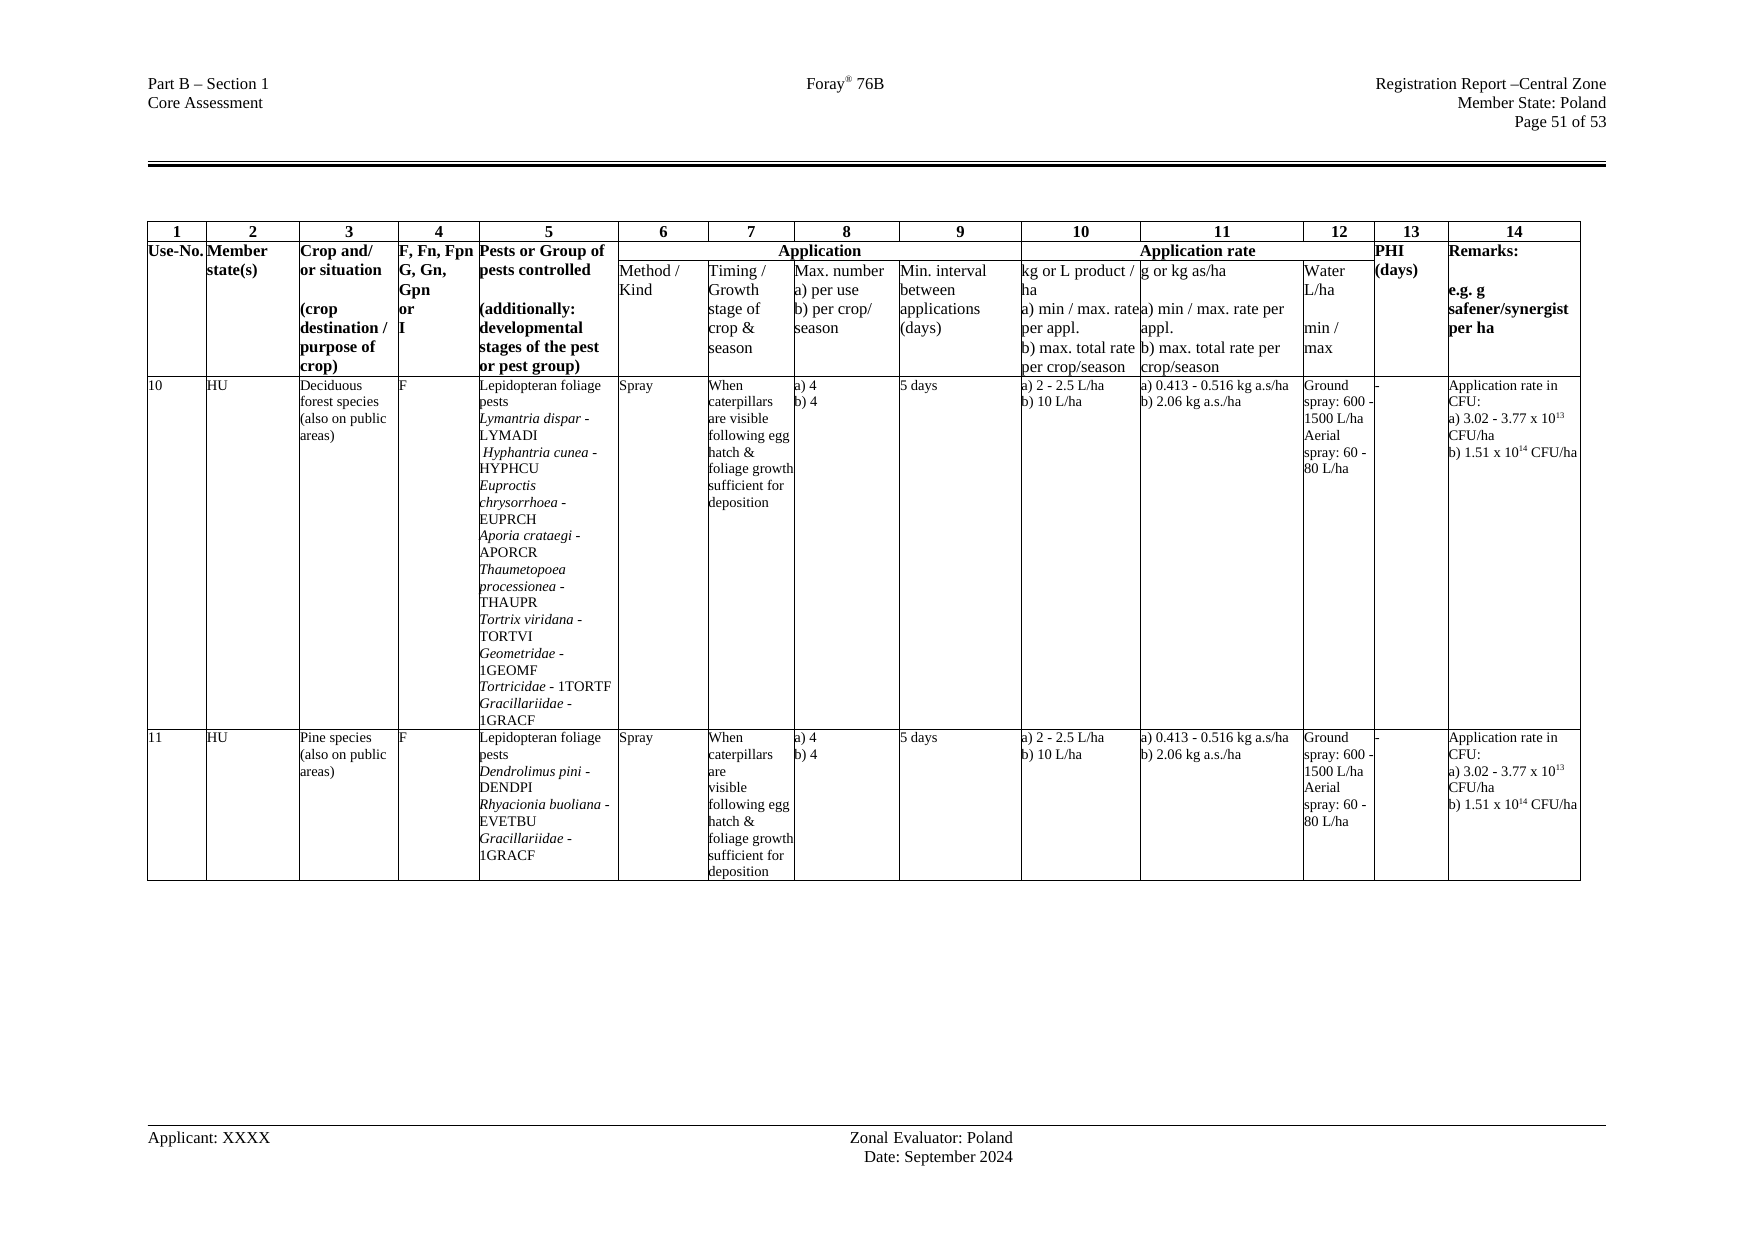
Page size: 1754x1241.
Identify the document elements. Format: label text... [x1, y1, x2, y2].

table_header 10 [1022, 222, 1140, 241]
table_cell Member state(s) [207, 242, 299, 376]
table_header 8 [795, 222, 899, 241]
table_cell a) 2 - 2.5 L/ha b) 10 L/ha [1022, 730, 1140, 880]
table_header 14 [1449, 222, 1580, 241]
table_header 4 [399, 222, 479, 241]
table_cell Spray [619, 730, 708, 880]
table_cell Use-No. [148, 242, 206, 376]
table_cell Ground spray: 600 - 1500 L/ha Aerial spray: 60 - 80 L/ha [1304, 730, 1374, 880]
table_cell g or kg as/ha a) min / max. rate per appl. b) max. total rate per crop/season [1141, 261, 1303, 376]
table_cell 5 days [900, 377, 1021, 728]
table_header 9 [900, 222, 1021, 241]
table_cell - [1375, 730, 1448, 880]
table_cell Pine species (also on public areas) [300, 730, 398, 880]
table_cell a) 0.413 - 0.516 kg a.s/ha b) 2.06 kg a.s./ha [1141, 377, 1303, 728]
table_cell Deciduous forest species (also on public areas) [300, 377, 398, 728]
table_cell Min. interval between applications (days) [900, 261, 1021, 376]
table_cell F [399, 730, 479, 880]
table_cell 11 [148, 730, 206, 880]
table_cell Water L/ha min / max [1304, 261, 1374, 376]
table_cell - [1375, 377, 1448, 728]
table_cell a) 4 b) 4 [795, 730, 899, 880]
table_cell Application rate in CFU: a) 3.02 - 3.77 x 1013 CFU/ha b) 1.51 x 1014 CFU/ha [1449, 377, 1580, 728]
table_header 1 [148, 222, 206, 241]
table_cell F, Fn, Fpn G, Gn, Gpn or I [399, 242, 479, 376]
table_cell When caterpillars are visible following egg hatch & foliage growth sufficient for deposition [709, 377, 794, 728]
table_cell a) 0.413 - 0.516 kg a.s/ha b) 2.06 kg a.s./ha [1141, 730, 1303, 880]
table_header 2 [207, 222, 299, 241]
table_header 3 [300, 222, 398, 241]
table_cell 5 days [900, 730, 1021, 880]
table_cell a) 2 - 2.5 L/ha b) 10 L/ha [1022, 377, 1140, 728]
table_cell Spray [619, 377, 708, 728]
table_header 7 [709, 222, 794, 241]
table_cell Crop and/ or situation (crop destination / purpose of crop) [300, 242, 398, 376]
table_header 12 [1304, 222, 1374, 241]
table_cell Remarks: e.g. g safener/synergist per ha [1449, 242, 1580, 376]
table_cell Lepidopteran foliage pests Dendrolimus pini - DENDPI Rhyacionia buoliana - EVETBU Gracillariidae - 1GRACF [480, 730, 618, 880]
table_header 5 [480, 222, 618, 241]
table_cell a) 4 b) 4 [795, 377, 899, 728]
table_cell Application rate [1022, 242, 1374, 260]
table_cell kg or L product / ha a) min / max. rate per appl. b) max. total rate per crop/season [1022, 261, 1140, 376]
table_cell Application rate in CFU: a) 3.02 - 3.77 x 1013 CFU/ha b) 1.51 x 1014 CFU/ha [1449, 730, 1580, 880]
table_cell Ground spray: 600 - 1500 L/ha Aerial spray: 60 - 80 L/ha [1304, 377, 1374, 728]
table_cell 10 [148, 377, 206, 728]
table_header 13 [1375, 222, 1448, 241]
table_cell Pests or Group of pests controlled (additionally: developmental stages of the pest or pest group) [480, 242, 618, 376]
table_cell Max. number a) per use b) per crop/ season [795, 261, 899, 376]
table_cell Method / Kind [619, 261, 708, 376]
table_cell When caterpillars are visible following egg hatch & foliage growth sufficient for deposition [709, 730, 794, 880]
table_cell Lepidopteran foliage pests Lymantria dispar - LYMADI Hyphantria cunea - HYPHCU Euproctis chrysorrhoea - EUPRCH Aporia crataegi - APORCR Thaumetopoea processionea - THAUPR Tortrix viridana - TORTVI Geometridae - 1GEOMF Tortricidae - 1TORTF Gracillariidae - 1GRACF [480, 377, 618, 728]
table_cell HU [207, 730, 299, 880]
table_header 6 [619, 222, 708, 241]
table_header 11 [1141, 222, 1303, 241]
table_cell F [399, 377, 479, 728]
table_cell HU [207, 377, 299, 728]
table_cell PHI (days) [1375, 242, 1448, 376]
table_cell Timing / Growth stage of crop & season [709, 261, 794, 376]
table_cell Application [619, 242, 1021, 260]
